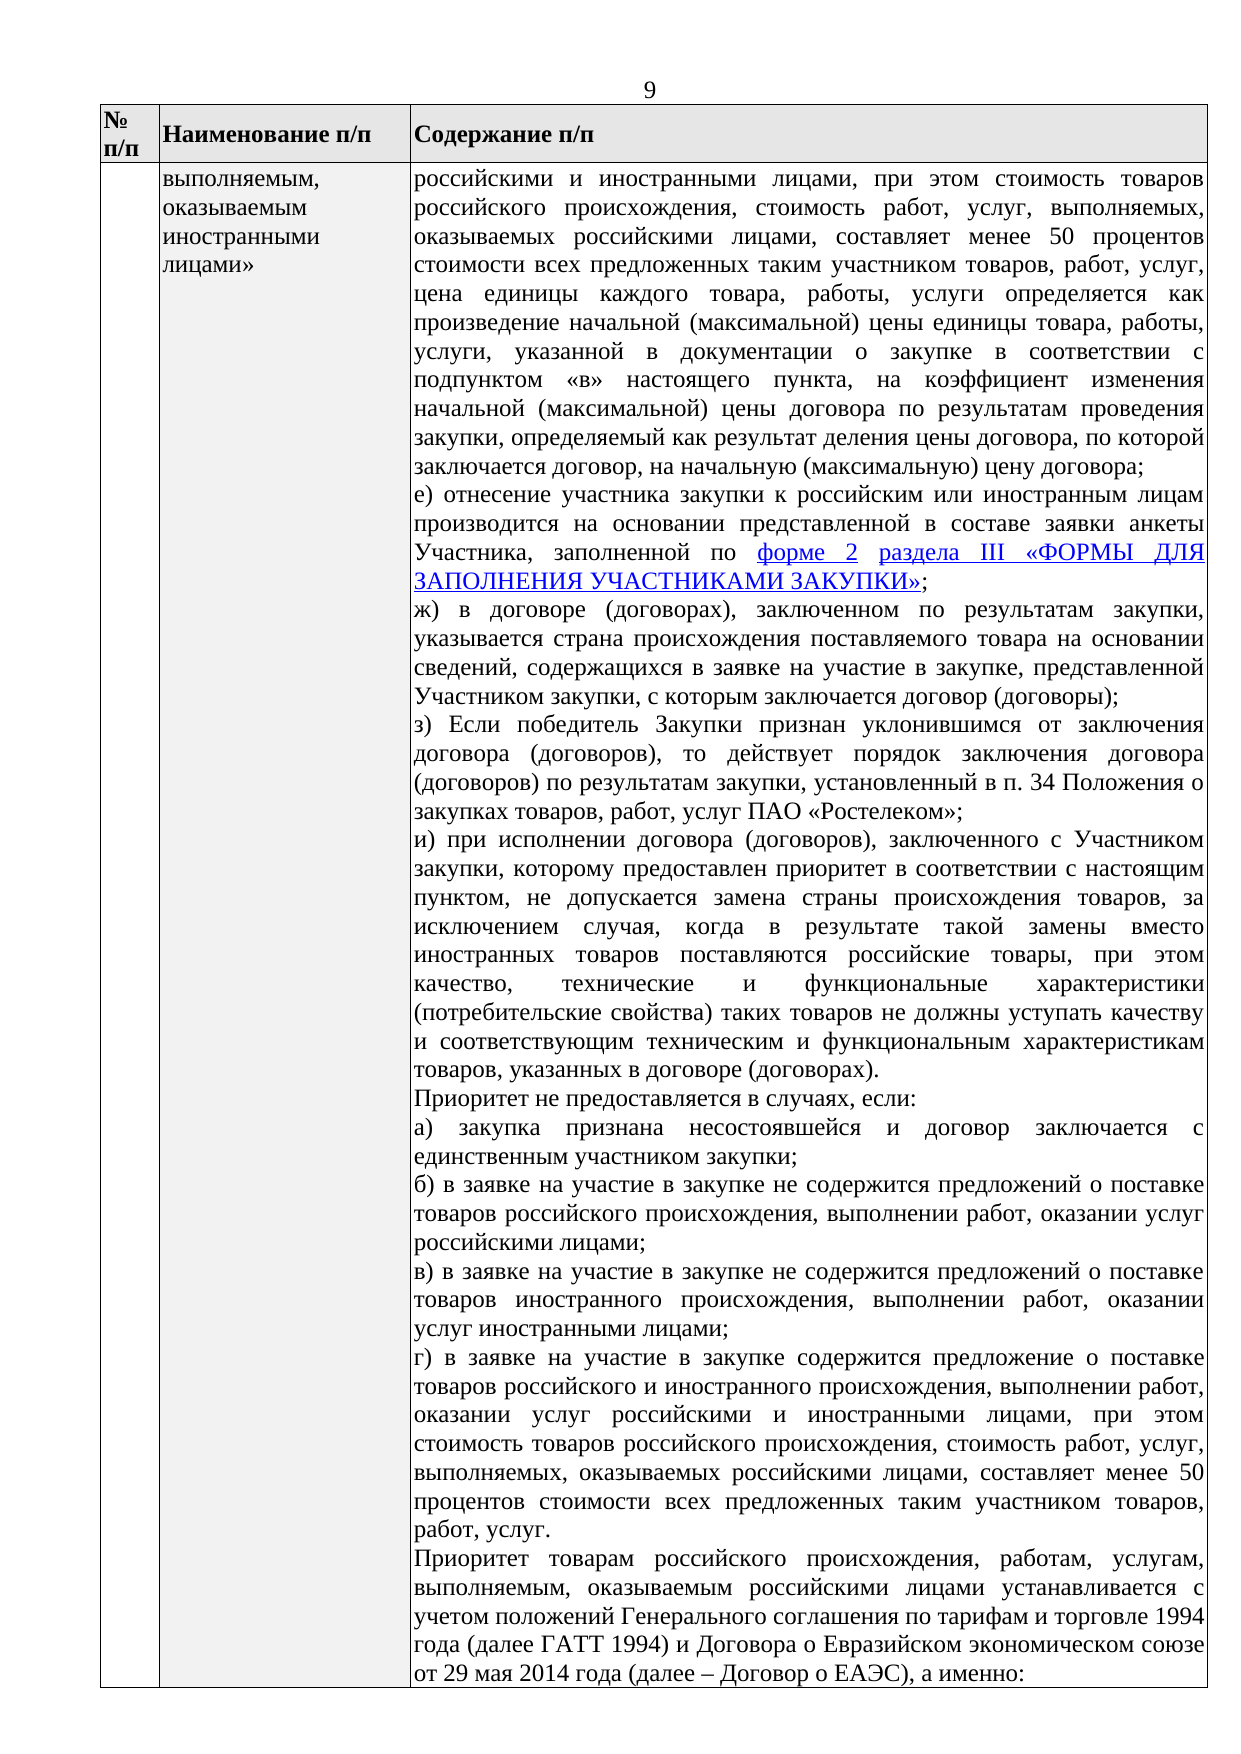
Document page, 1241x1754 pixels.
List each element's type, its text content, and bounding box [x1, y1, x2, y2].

table_cell [101, 163, 159, 1687]
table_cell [160, 163, 410, 1687]
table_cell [411, 163, 1207, 1687]
table_header № п/п [101, 105, 159, 162]
table_header Содержание п/п [411, 105, 1207, 162]
table_header Наименование п/п [160, 105, 410, 162]
